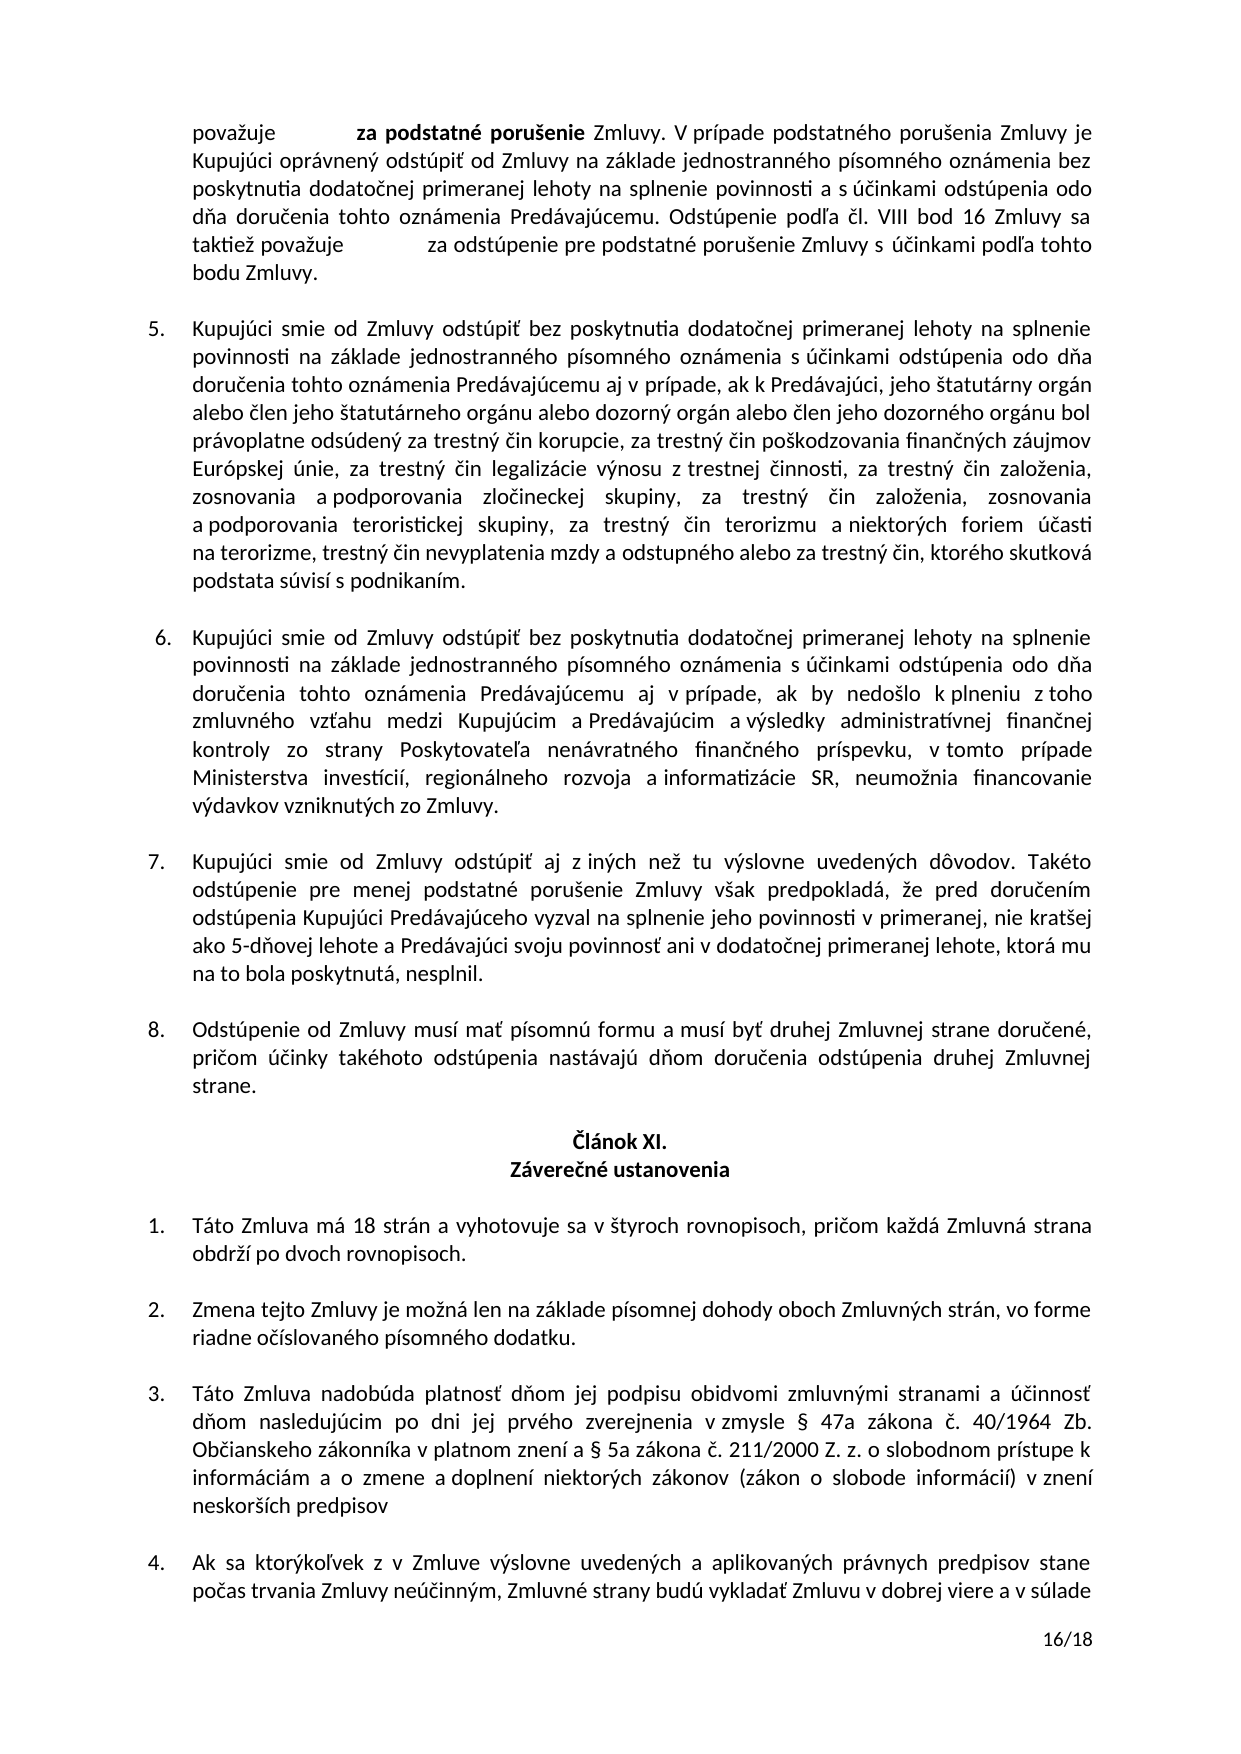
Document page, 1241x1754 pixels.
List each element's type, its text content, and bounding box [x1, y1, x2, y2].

list Táto Zmluva má 18 strán a vyhotovuje sa v štyroch rovnopisoch, pričom každá Zmluvná strana obdrží po dvoch rovnopisoch. [148, 1211, 1093, 1267]
list Táto Zmluva nadobúda platnosť dňom jej podpisu obidvomi zmluvnými stranami a účinnosť dňom nasledujúcim po dni jej prvého zverejnenia v zmysle § 47a zákona č. 40/1964 Zb. Občianskeho zákonníka v platnom znení a § 5a zákona č. 211/2000 Z. z. o slobodnom prístupe k informáciám a o zmene a doplnení niektorých zákonov (zákon o slobode informácií) v znení neskorších predpisov [148, 1379, 1093, 1519]
text Článok XI. [148, 1127, 1093, 1155]
list Kupujúci smie od Zmluvy odstúpiť bez poskytnutia dodatočnej primeranej lehoty na splnenie povinnosti na základe jednostranného písomného oznámenia s účinkami odstúpenia odo dňa doručenia tohto oznámenia Predávajúcemu aj v prípade, ak by nedošlo k plneniu z toho zmluvného vzťahu medzi Kupujúcim a Predávajúcim a výsledky administratívnej finančnej kontroly zo strany Poskytovateľa nenávratného finančného príspevku, v tomto prípade Ministerstva investícií, regionálneho rozvoja a informatizácie SR, neumožnia financovanie výdavkov vzniknutých zo Zmluvy. [154, 623, 1093, 819]
list Odstúpenie od Zmluvy musí mať písomnú formu a musí byť druhej Zmluvnej strane doručené, pričom účinky takéhoto odstúpenia nastávajú dňom doručenia odstúpenia druhej Zmluvnej strane. [148, 1015, 1093, 1099]
list Kupujúci smie od Zmluvy odstúpiť bez poskytnutia dodatočnej primeranej lehoty na splnenie povinnosti na základe jednostranného písomného oznámenia s účinkami odstúpenia odo dňa doručenia tohto oznámenia Predávajúcemu aj v prípade, ak k Predávajúci, jeho štatutárny orgán alebo člen jeho štatutárneho orgánu alebo dozorný orgán alebo člen jeho dozorného orgánu bol právoplatne odsúdený za trestný čin korupcie, za trestný čin poškodzovania finančných záujmov Európskej únie, za trestný čin legalizácie výnosu z trestnej činnosti, za trestný čin založenia, zosnovania a podporovania zločineckej skupiny, za trestný čin založenia, zosnovania a podporovania teroristickej skupiny, za trestný čin terorizmu a niektorých foriem účasti na terorizme, trestný čin nevyplatenia mzdy a odstupného alebo za trestný čin, ktorého skutková podstata súvisí s podnikaním. [148, 314, 1093, 594]
list Kupujúci smie od Zmluvy odstúpiť aj z iných než tu výslovne uvedených dôvodov. Takéto odstúpenie pre menej podstatné porušenie Zmluvy však predpokladá, že pred doručením odstúpenia Kupujúci Predávajúceho vyzval na splnenie jeho povinnosti v primeranej, nie kratšej ako 5-dňovej lehote a Predávajúci svoju povinnosť ani v dodatočnej primeranej lehote, ktorá mu na to bola poskytnutá, nesplnil. [148, 847, 1093, 987]
list Zmena tejto Zmluvy je možná len na základe písomnej dohody oboch Zmluvných strán, vo forme riadne očíslovaného písomného dodatku. [148, 1295, 1093, 1351]
list Záverečné ustanovenia [148, 1155, 1093, 1183]
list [148, 1548, 1093, 1604]
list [148, 118, 1093, 286]
